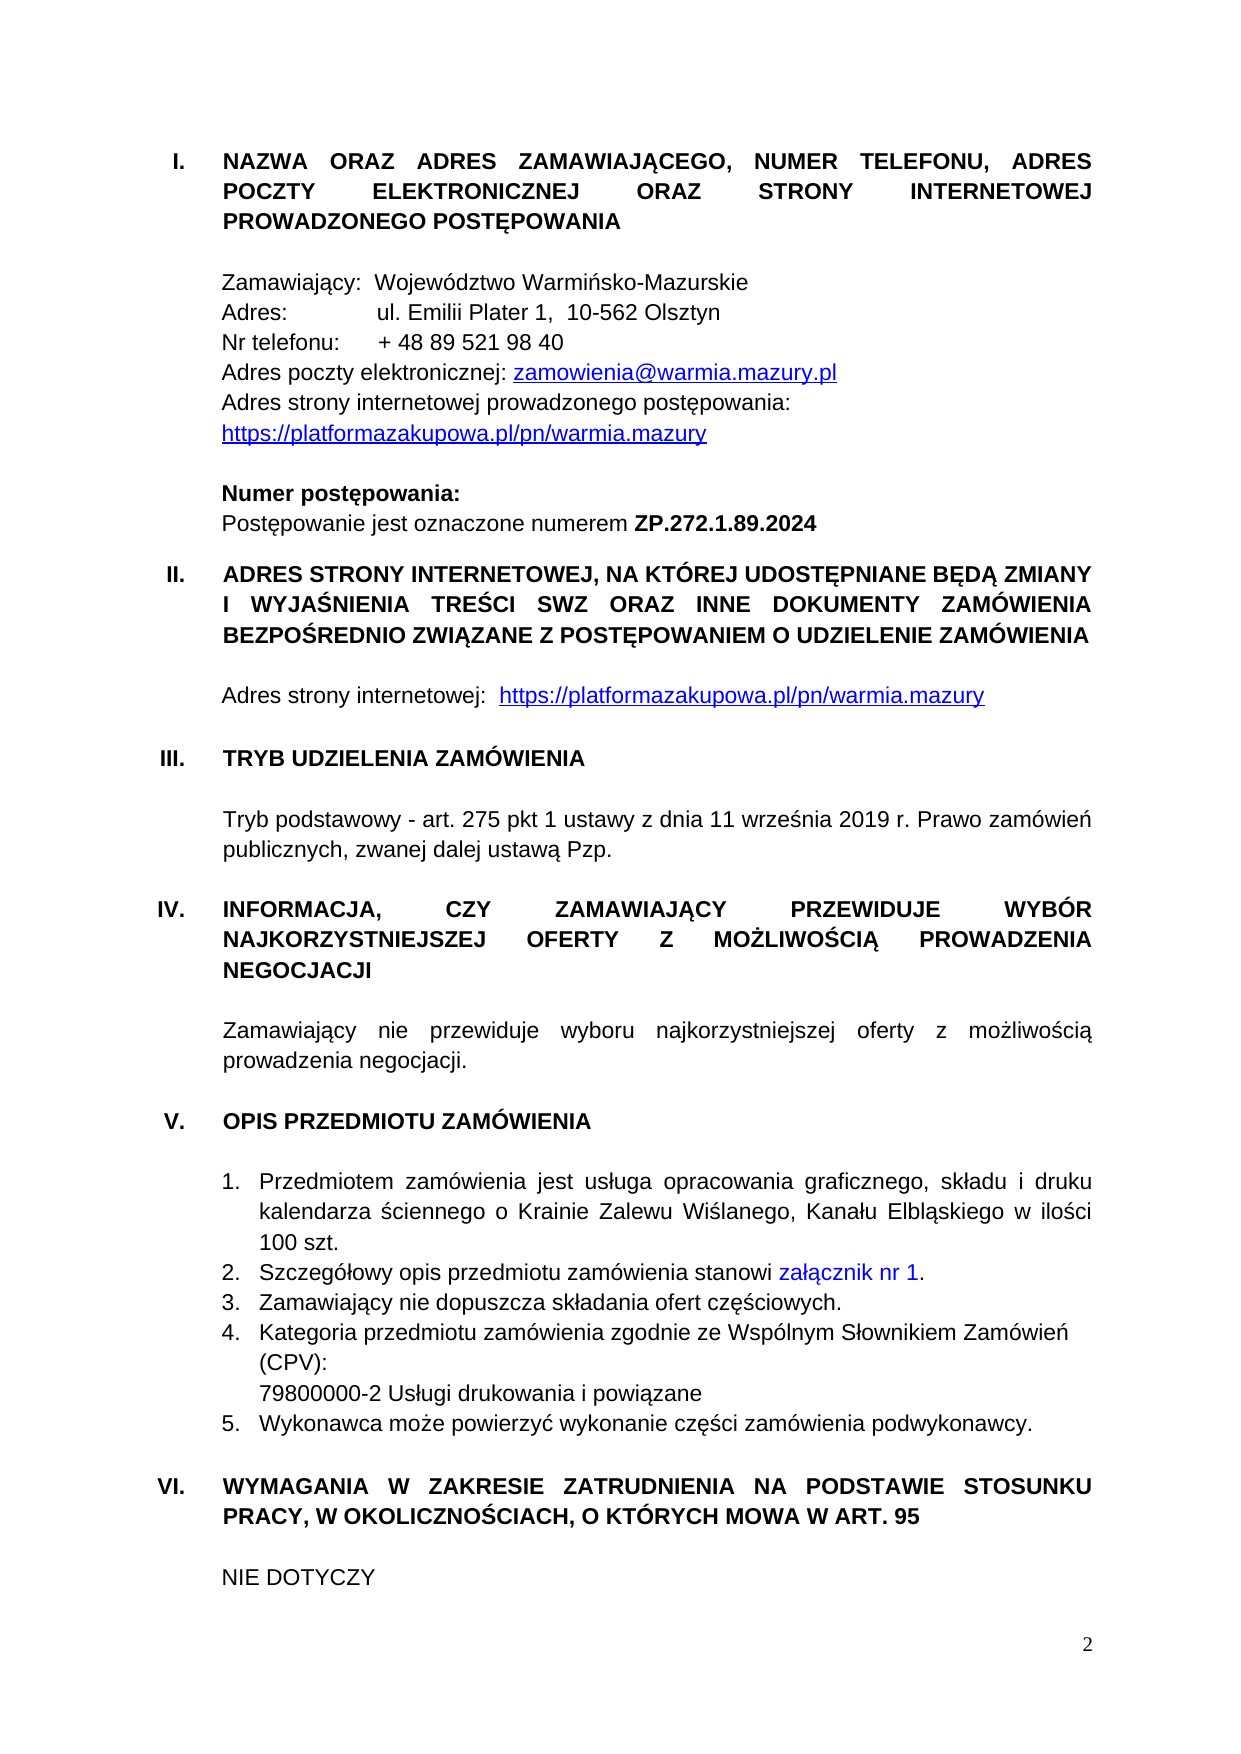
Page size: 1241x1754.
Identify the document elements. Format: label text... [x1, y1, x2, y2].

list TRYB UDZIELENIA ZAMÓWIENIA [185, 745, 1093, 771]
text Numer postępowania: [221, 480, 1093, 506]
list Zamawiający nie dopuszcza składania ofert częściowych. [221, 1289, 1093, 1315]
text NIE DOTYCZY [221, 1563, 1093, 1590]
text Adres strony internetowej prowadzonego postępowania: [221, 389, 1093, 416]
list OPIS PRZEDMIOTU ZAMÓWIENIA [185, 1108, 1093, 1134]
text Adres poczty elektronicznej: zamowienia@warmia.mazury.pl [221, 359, 1093, 385]
list INFORMACJA, CZY ZAMAWIAJĄCY PRZEWIDUJE WYBÓR NAJKORZYSTNIEJSZEJ OFERTY Z MOŻLIWOŚCIĄ PROWADZENIA NEGOCJACJI [185, 896, 1093, 983]
text Adres: ul. Emilii Plater 1, 10-562 Olsztyn [221, 299, 1093, 325]
text Tryb podstawowy - art. 275 pkt 1 ustawy z dnia 11 września 2019 r. Prawo zamówień publicznych, zwanej dalej ustawą Pzp. [223, 806, 1093, 862]
text Zamawiający: Województwo Warmińsko-Mazurskie [221, 268, 1093, 295]
text Nr telefonu: + 48 89 521 98 40 [221, 329, 1093, 355]
text Adres strony internetowej: https://platformazakupowa.pl/pn/warmia.mazury [221, 682, 1093, 708]
list Szczegółowy opis przedmiotu zamówienia stanowi załącznik nr 1. [221, 1259, 1093, 1285]
list 79800000-2 Usługi drukowania i powiązane [259, 1379, 1093, 1406]
list WYMAGANIA W ZAKRESIE ZATRUDNIENIA NA PODSTAWIE STOSUNKU PRACY, W OKOLICZNOŚCIACH, O KTÓRYCH MOWA W ART. 95 [185, 1473, 1093, 1529]
list Przedmiotem zamówienia jest usługa opracowania graficznego, składu i druku kalendarza ściennego o Krainie Zalewu Wiślanego, Kanału Elbląskiego w ilości 100 szt. [221, 1168, 1093, 1255]
text https://platformazakupowa.pl/pn/warmia.mazury [221, 419, 1093, 446]
list Wykonawca może powierzyć wykonanie części zamówienia podwykonawcy. [221, 1410, 1093, 1436]
list Kategoria przedmiotu zamówienia zgodnie ze Wspólnym Słownikiem Zamówień (CPV): [221, 1319, 1093, 1376]
text Zamawiający nie przewiduje wyboru najkorzystniejszej oferty z możliwością prowadzenia negocjacji. [223, 1017, 1093, 1073]
list ADRES STRONY INTERNETOWEJ, NA KTÓREJ UDOSTĘPNIANE BĘDĄ ZMIANY I WYJAŚNIENIA TREŚCI SWZ ORAZ INNE DOKUMENTY ZAMÓWIENIA BEZPOŚREDNIO ZWIĄZANE Z POSTĘPOWANIEM O UDZIELENIE ZAMÓWIENIA [185, 561, 1093, 648]
text Postępowanie jest oznaczone numerem ZP.272.1.89.2024 [221, 510, 1093, 536]
list NAZWA ORAZ ADRES ZAMAWIAJĄCEGO, NUMER TELEFONU, ADRES POCZTY ELEKTRONICZNEJ ORAZ STRONY INTERNETOWEJ PROWADZONEGO POSTĘPOWANIA [185, 148, 1093, 234]
